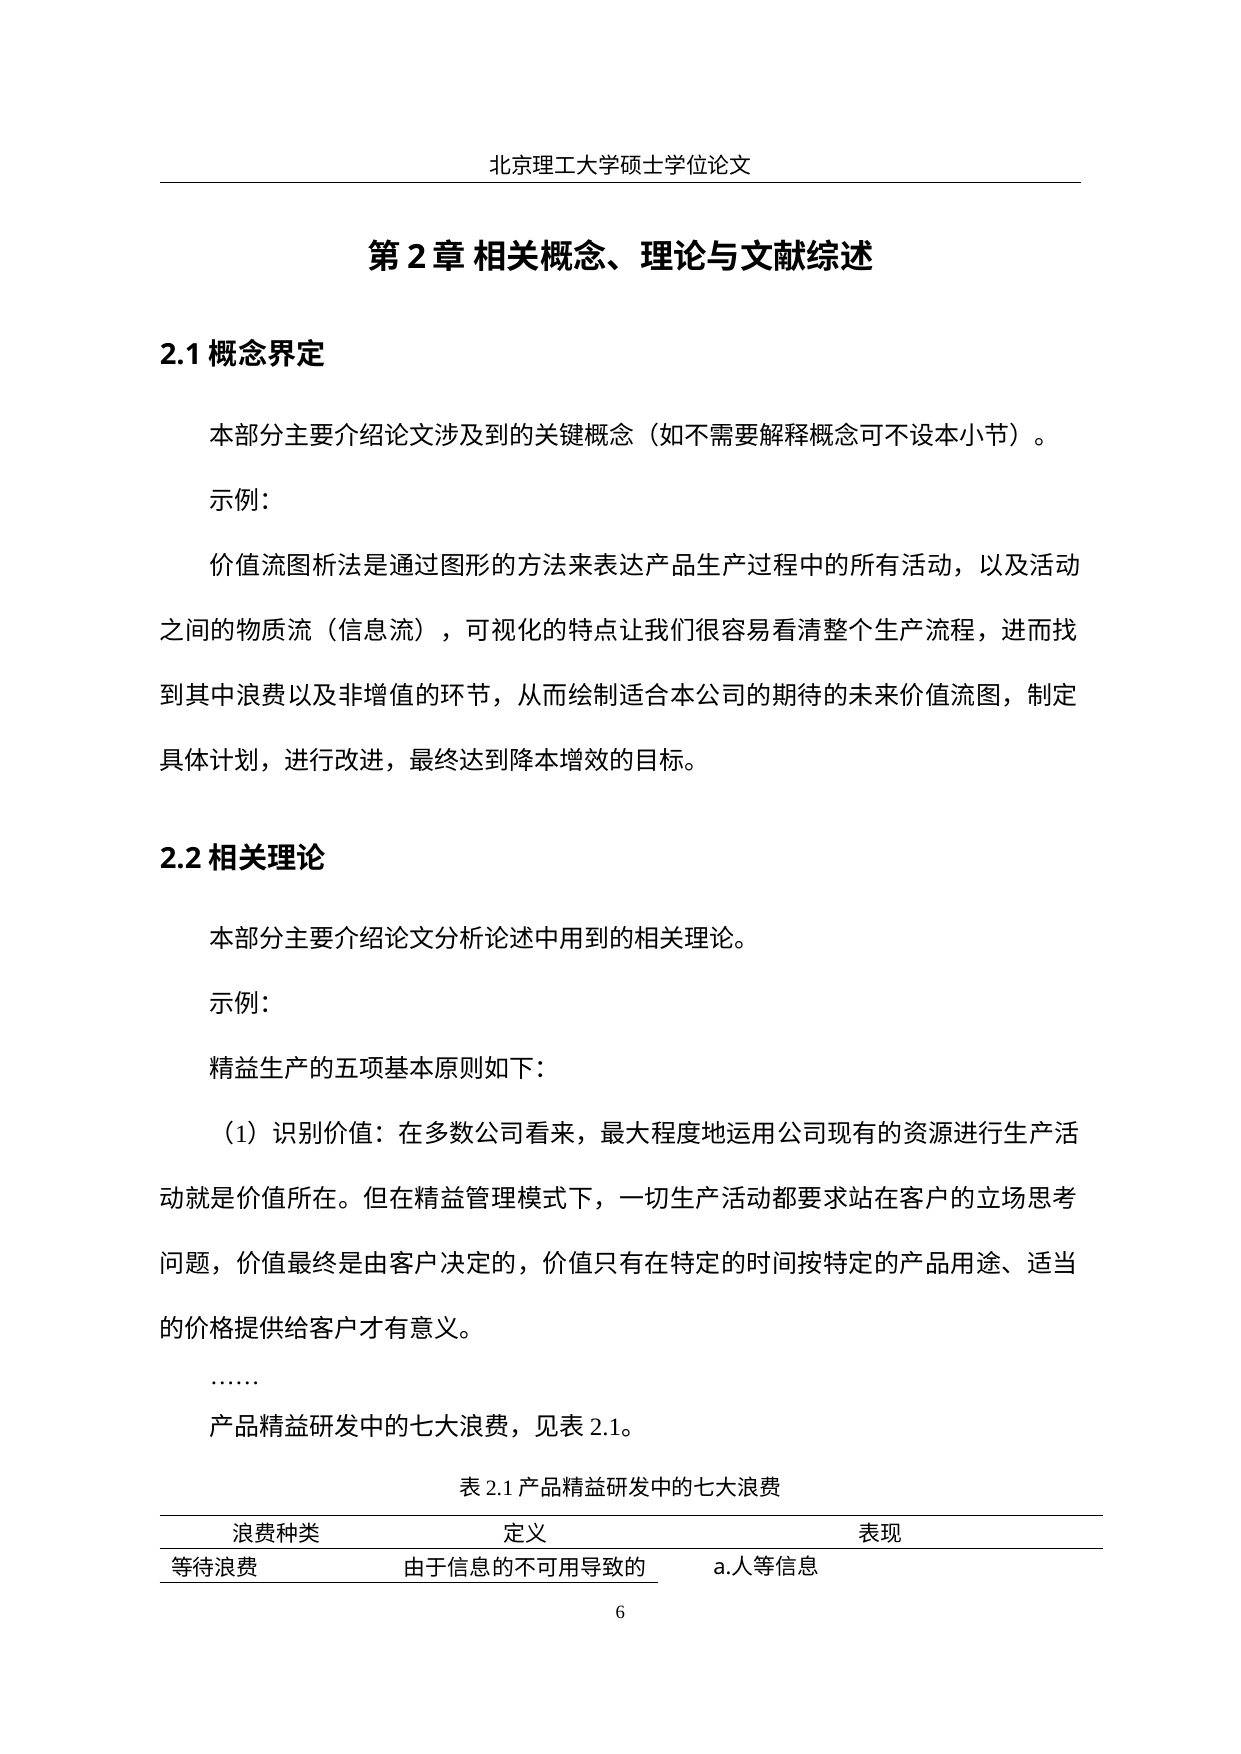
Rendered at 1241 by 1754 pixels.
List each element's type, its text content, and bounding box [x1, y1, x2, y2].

text 表2.1 产品精益研发中的七大浪费 [159, 1469, 1081, 1502]
text 示例： [159, 969, 1081, 1034]
text 第2章 相关概念、理论与文献综述 [159, 222, 1081, 287]
table_cell 由于信息的不可用导致的闲置时间 [392, 1549, 658, 1582]
text 价值流图析法是通过图形的方法来表达产品生产过程中的所有活动，以及活动之间的物质流（信息流），可视化的特点让我们很容易看清整个生产流程，进而找到其中浪费以及非增值的环节，从而绘制适合本公司的期待的未来价值流图，制定具体计划，进行改进，最终达到降本增效的目标。 [159, 531, 1081, 791]
text 2.1 概念界定 [159, 319, 1081, 384]
text 示例： [159, 466, 1081, 531]
table_header 定义 [392, 1516, 658, 1548]
table_header 浪费种类 [160, 1516, 392, 1548]
text 精益生产的五项基本原则如下： [159, 1034, 1081, 1099]
text …… [159, 1359, 1081, 1392]
table_cell a.人等信息 [658, 1549, 1103, 1582]
text 本部分主要介绍论文涉及到的关键概念（如不需要解释概念可不设本小节）。 [159, 401, 1081, 466]
text 2.2 相关理论 [159, 823, 1081, 888]
text 产品精益研发中的七大浪费，见表2.1。 [159, 1392, 1081, 1457]
text （1）识别价值：在多数公司看来，最大程度地运用公司现有的资源进行生产活动就是价值所在。但在精益管理模式下，一切生产活动都要求站在客户的立场思考问题，价值最终是由客户决定的，价值只有在特定的时间按特定的产品用途、适当的价格提供给客户才有意义。 [159, 1099, 1081, 1359]
text 本部分主要介绍论文分析论述中用到的相关理论。 [159, 904, 1081, 969]
table_cell 等待浪费 [160, 1549, 392, 1582]
table_header 表现 [658, 1516, 1103, 1548]
